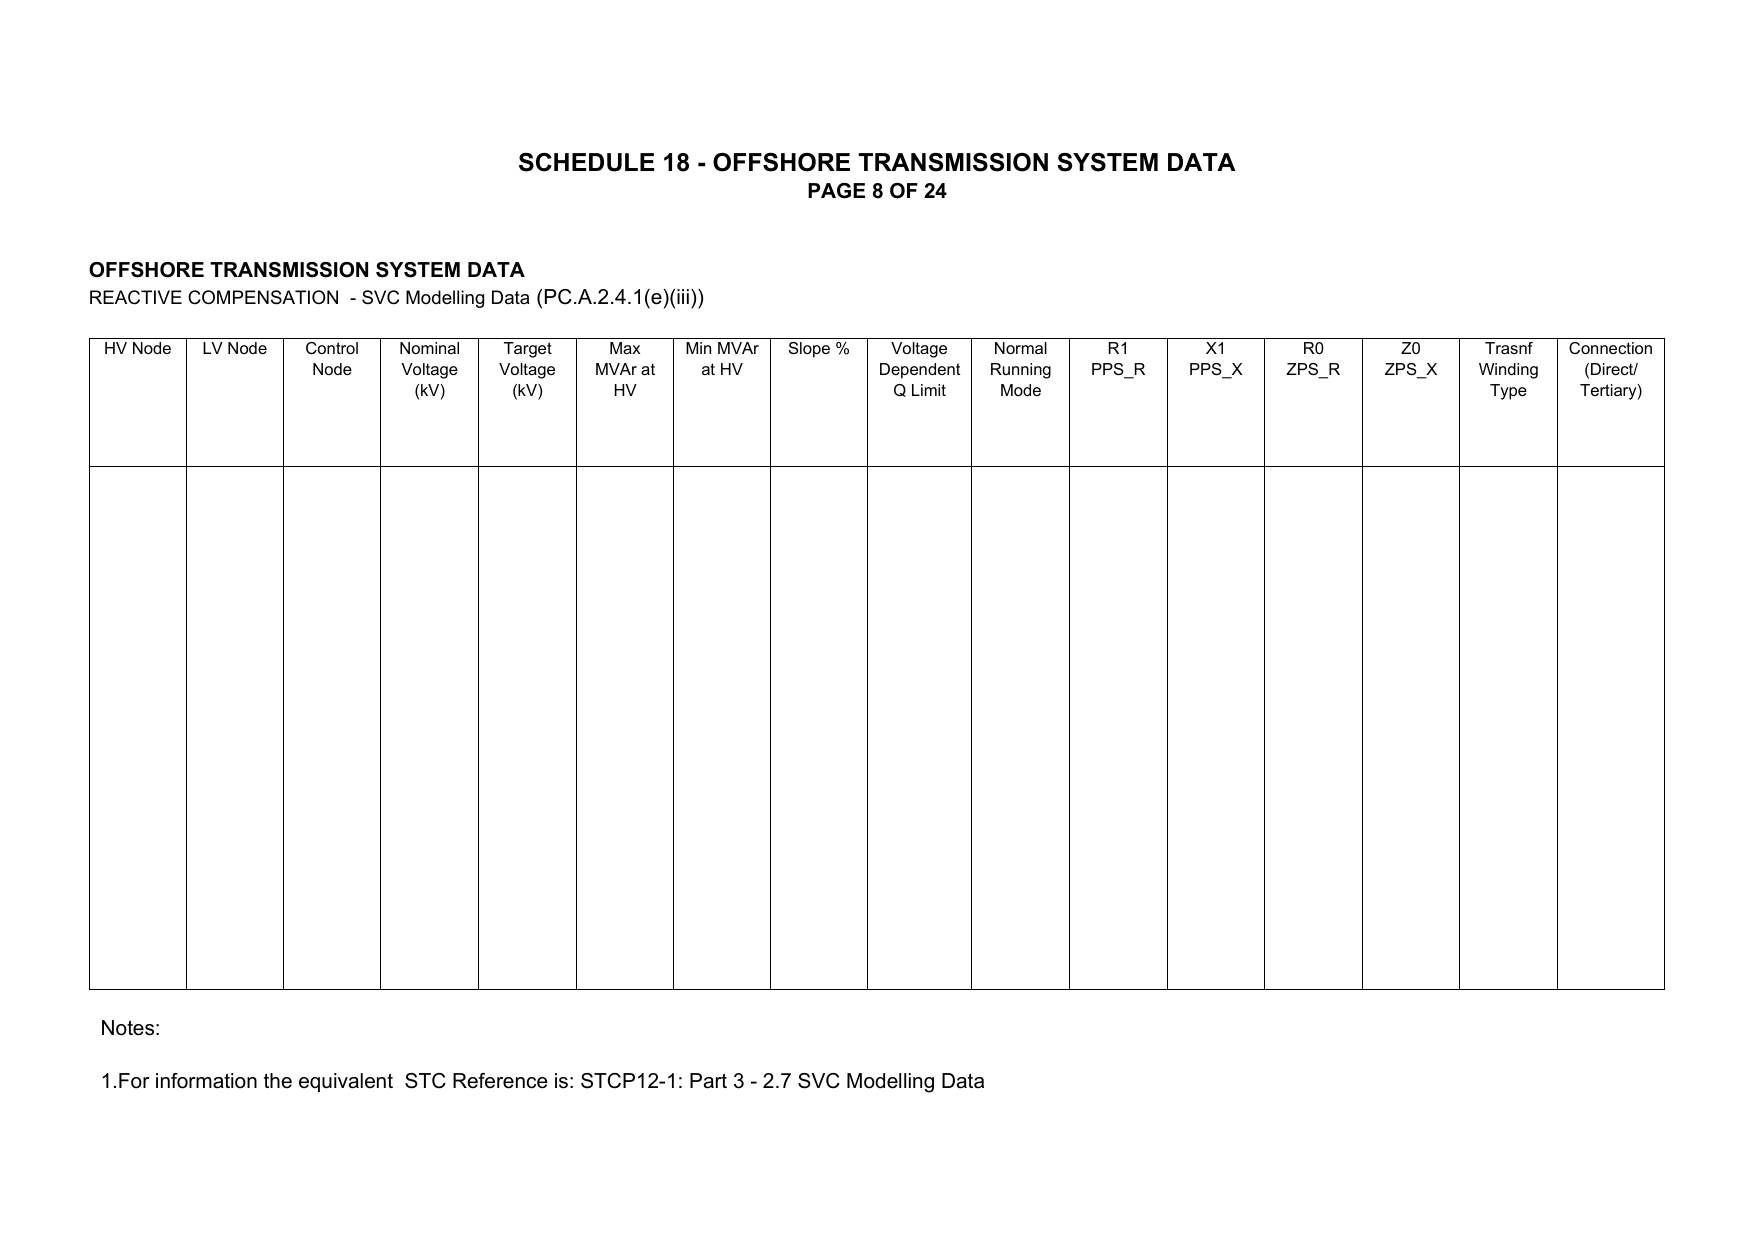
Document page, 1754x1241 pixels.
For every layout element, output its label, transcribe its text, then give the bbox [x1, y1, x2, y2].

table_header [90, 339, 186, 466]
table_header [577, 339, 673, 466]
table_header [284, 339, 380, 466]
text SCHEDULE 18 - OFFSHORE TRANSMISSION SYSTEM DATA [89, 148, 1665, 176]
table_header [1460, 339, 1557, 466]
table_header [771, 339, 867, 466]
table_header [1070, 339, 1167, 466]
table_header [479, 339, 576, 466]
text PAGE 8 OF 24 [89, 179, 1665, 203]
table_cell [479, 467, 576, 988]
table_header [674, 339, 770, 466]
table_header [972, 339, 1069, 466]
text 1.For information the equivalent STC Reference is: STCP12-1: Part 3 - 2.7 SVC Modelling Data [100, 1068, 1653, 1092]
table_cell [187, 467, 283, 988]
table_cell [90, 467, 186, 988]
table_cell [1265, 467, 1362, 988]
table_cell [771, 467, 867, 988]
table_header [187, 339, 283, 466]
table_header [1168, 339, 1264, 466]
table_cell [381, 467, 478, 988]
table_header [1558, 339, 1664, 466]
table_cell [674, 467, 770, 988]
text OFFSHORE TRANSMISSION SYSTEM DATA [89, 258, 1665, 282]
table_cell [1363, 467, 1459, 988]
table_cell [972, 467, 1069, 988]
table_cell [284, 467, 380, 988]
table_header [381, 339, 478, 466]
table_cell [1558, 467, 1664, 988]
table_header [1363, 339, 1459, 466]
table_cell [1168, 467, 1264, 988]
text Notes: [100, 1016, 1653, 1040]
text REACTIVE COMPENSATION - SVC Modelling Data (PC.A.2.4.1(e)(iii)) [89, 285, 1665, 309]
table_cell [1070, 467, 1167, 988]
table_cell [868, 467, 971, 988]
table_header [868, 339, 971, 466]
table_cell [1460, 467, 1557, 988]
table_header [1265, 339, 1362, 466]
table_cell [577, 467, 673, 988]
